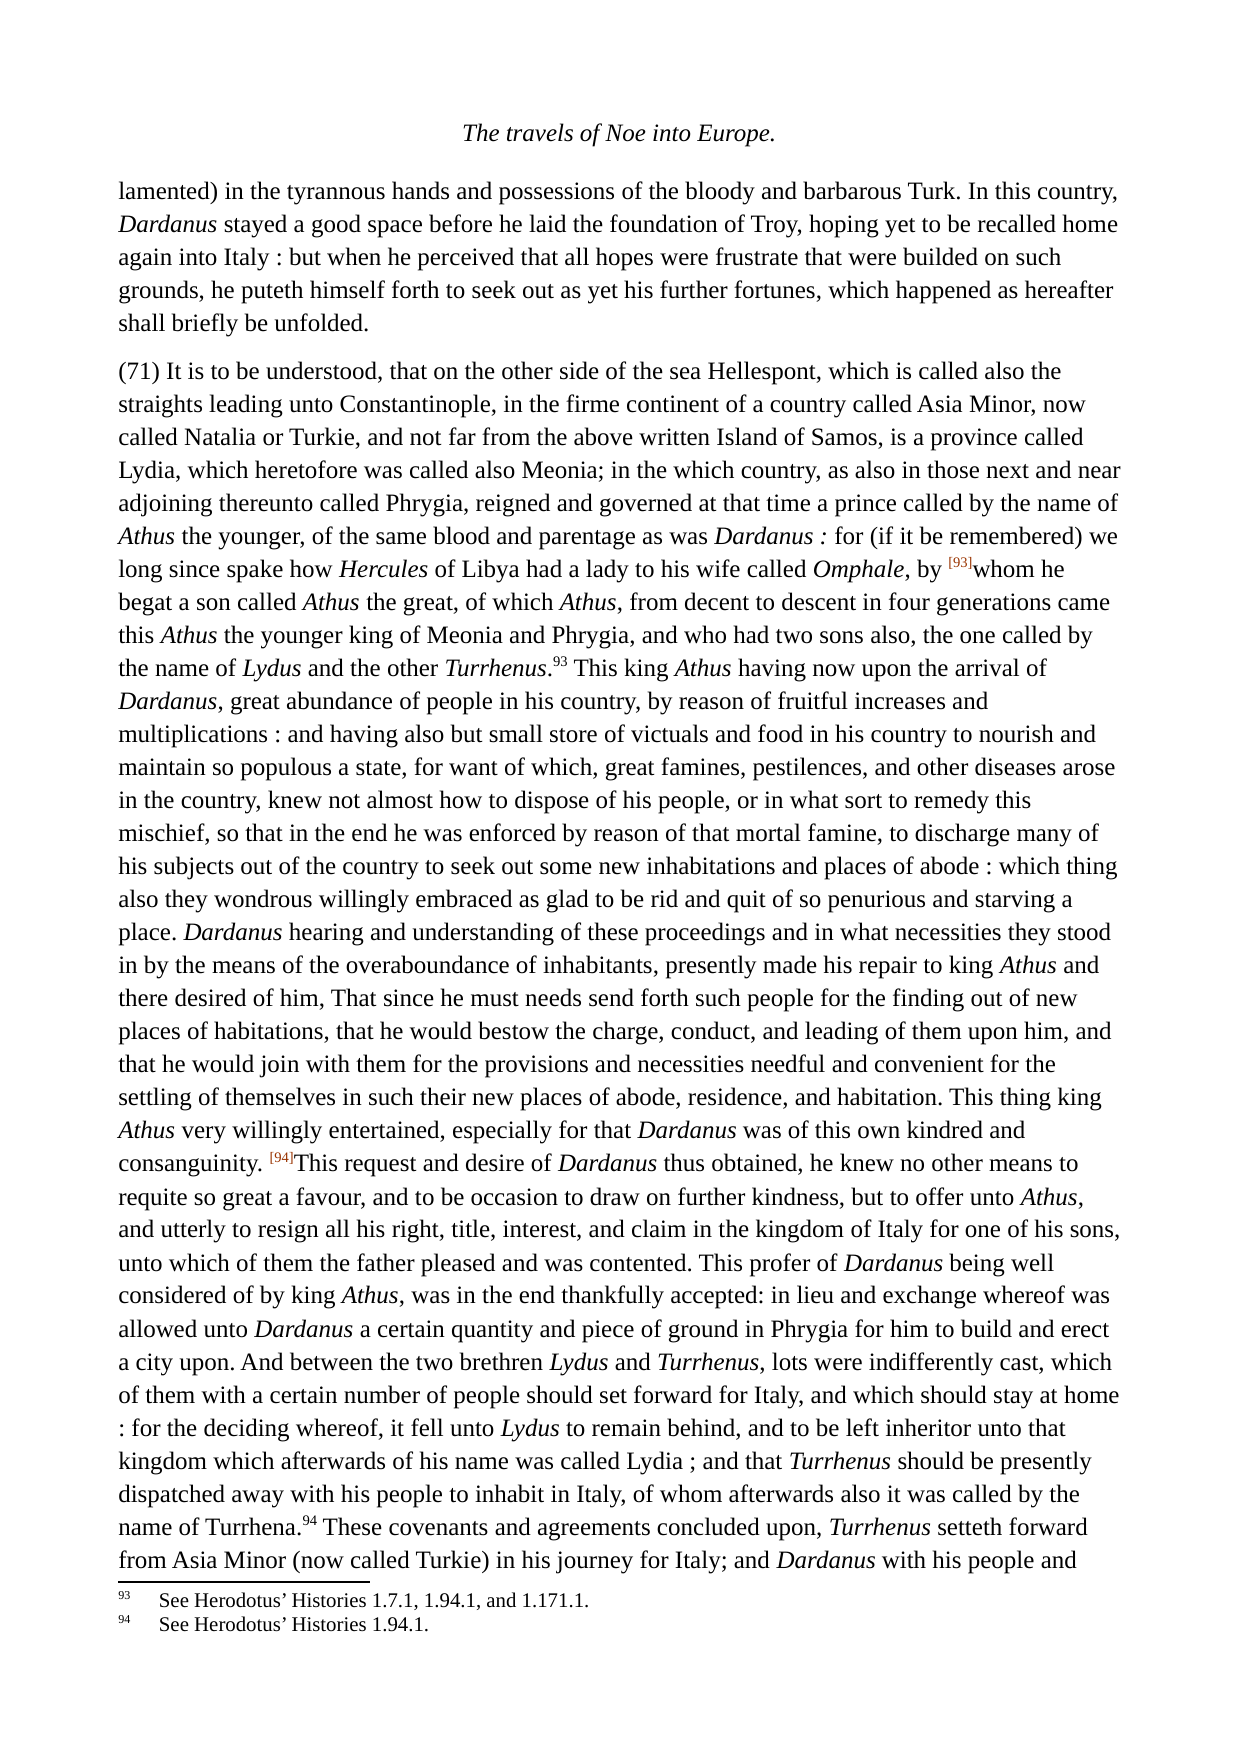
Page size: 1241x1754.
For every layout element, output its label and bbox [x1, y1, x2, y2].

text [118, 356, 1122, 1573]
text [118, 176, 1122, 337]
